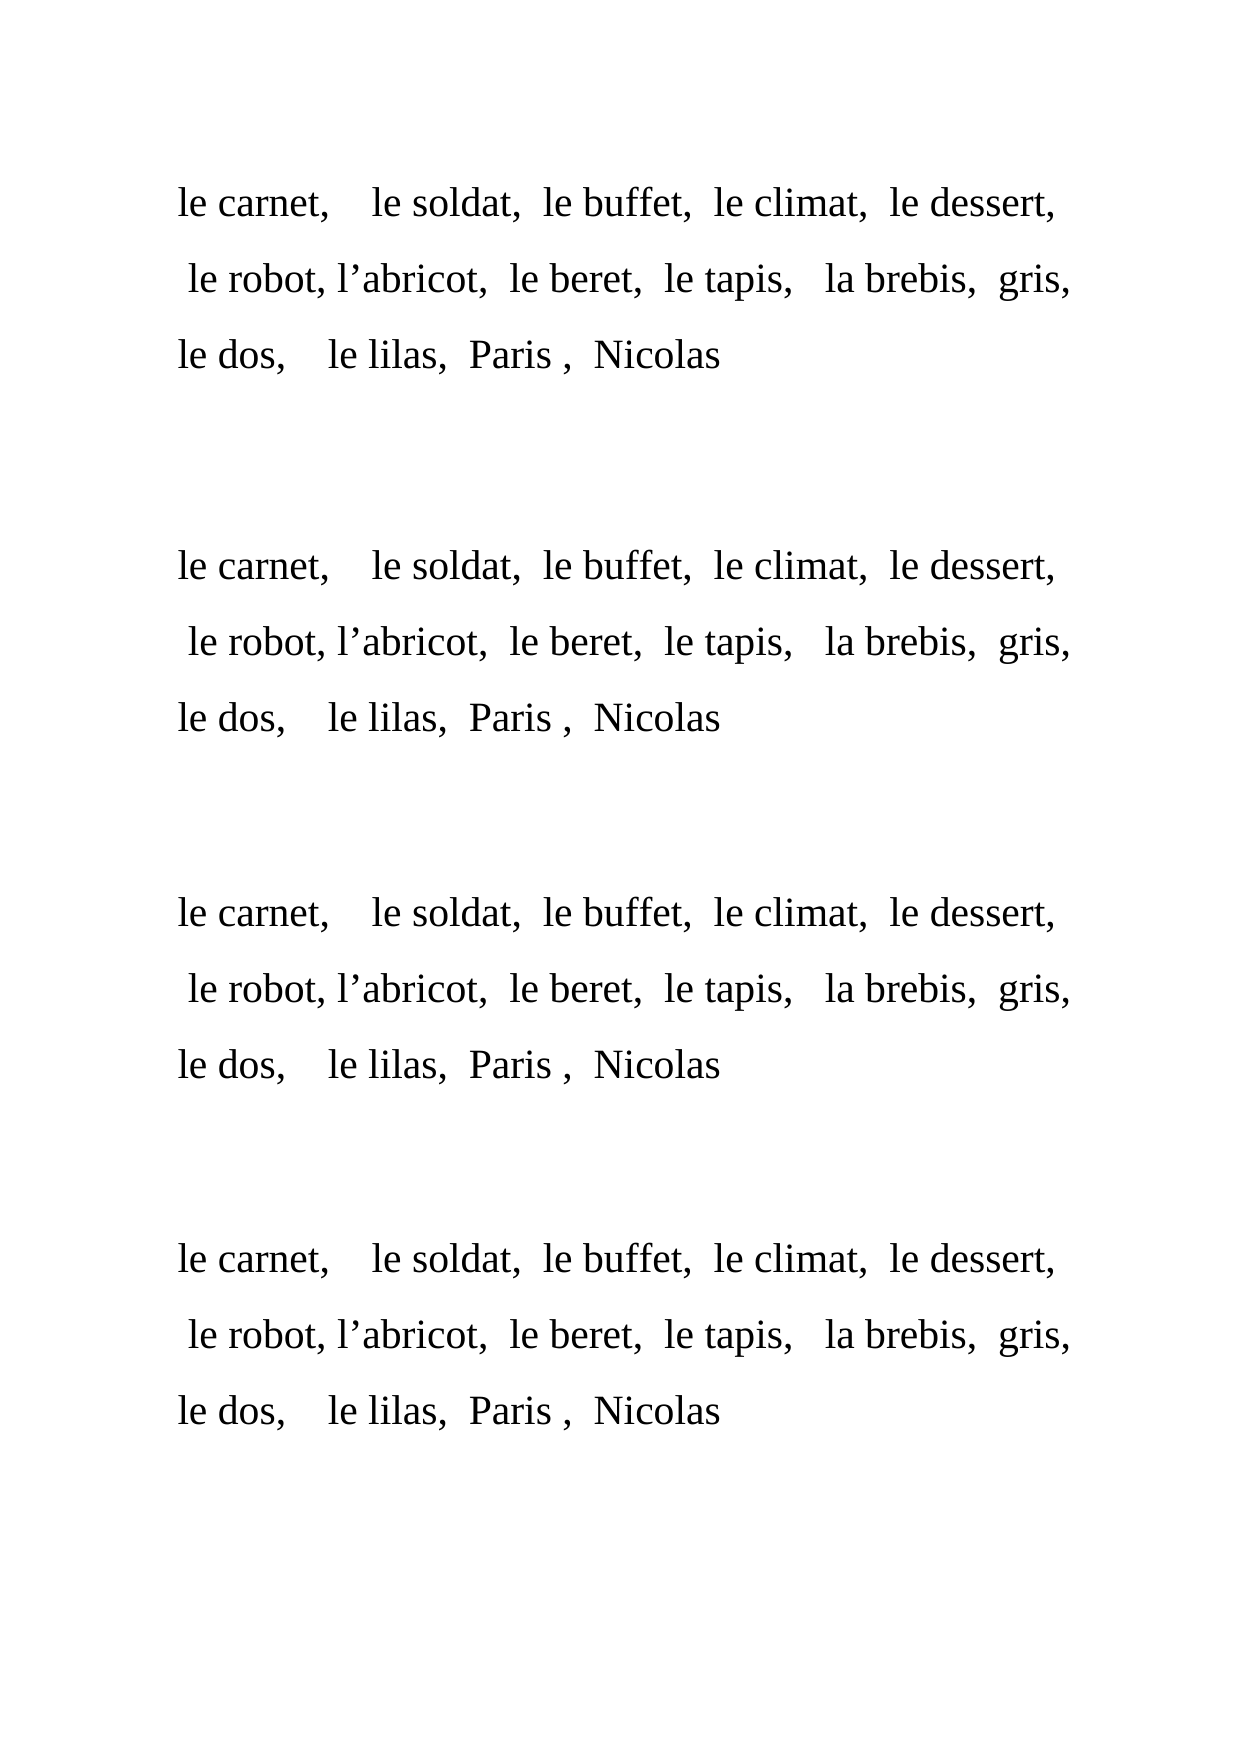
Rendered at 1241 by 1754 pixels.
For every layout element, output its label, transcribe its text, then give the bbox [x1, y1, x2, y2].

text le robot, l’abricot, le beret, le tapis, la brebis, gris, [177, 963, 1152, 1011]
text le carnet, le soldat, le buffet, le climat, le dessert, [177, 177, 1152, 225]
text le carnet, le soldat, le buffet, le climat, le dessert, [177, 541, 1152, 588]
text le dos, le lilas, Paris , Nicolas [177, 329, 1152, 377]
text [177, 1310, 1152, 1358]
text le dos, le lilas, Paris , Nicolas [177, 1039, 1152, 1087]
text le robot, l’abricot, le beret, le tapis, la brebis, gris, [177, 617, 1152, 664]
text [177, 253, 1152, 301]
text le carnet, le soldat, le buffet, le climat, le dessert, [177, 887, 1152, 935]
text le dos, le lilas, Paris , Nicolas [177, 1386, 1152, 1433]
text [177, 1234, 1152, 1282]
text le dos, le lilas, Paris , Nicolas [177, 692, 1152, 740]
